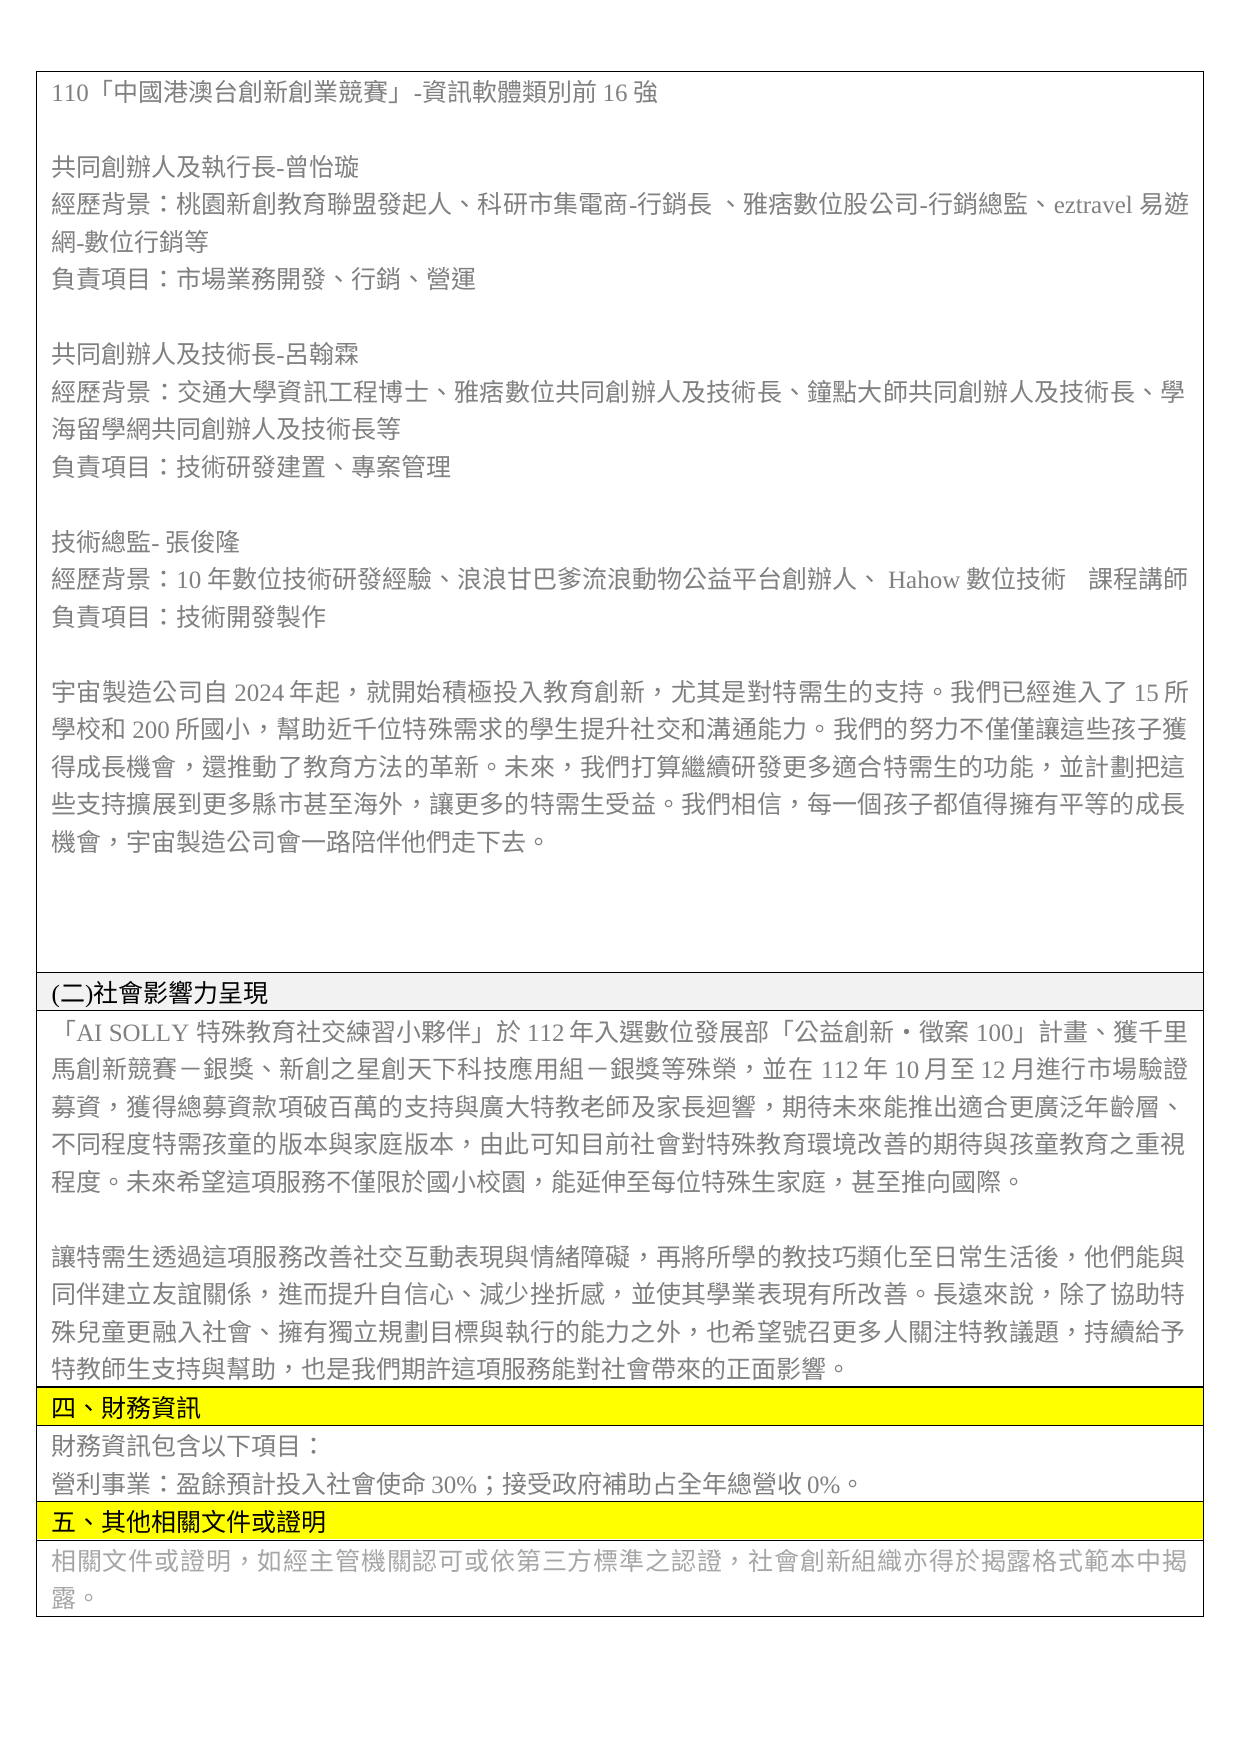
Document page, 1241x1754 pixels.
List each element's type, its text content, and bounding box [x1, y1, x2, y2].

table_cell 財務資訊包含以下項目： 營利事業：盈餘預計投入社會使命30%；接受政府補助占全年總營收0%。 [37, 1426, 1203, 1501]
table_cell 「AI SOLLY 特殊教育社交練習小夥伴」於112年入選數位發展部「公益創新‧徵案100」計畫、獲千里馬創新競賽－銀獎、新創之星創天下科技應用組－銀獎等殊榮，並在112年10月至12月進行市場驗證募資，獲得總募資款項破百萬的支持與廣大特教老師及家長迴響，期待未來能推出適合更廣泛年齡層、不同程度特需孩童的版本與家庭版本，由此可知目前社會對特殊教育環境改善的期待與孩童教育之重視程度。未來希望這項服務不僅限於國小校園，能延伸至每位特殊生家庭，甚至推向國際。 讓特需生透過這項服務改善社交互動表現與情緒障礙，再將所學的教技巧類化至日常生活後，他們能與同伴建立友誼關係，進而提升自信心、減少挫折感，並使其學業表現有所改善。長遠來說，除了協助特殊兒童更融入社會、擁有獨立規劃目標與執行的能力之外，也希望號召更多人關注特教議題，持續給予特教師生支持與幫助，也是我們期許這項服務能對社會帶來的正面影響。 [37, 1011, 1203, 1386]
table_cell 四、財務資訊 [37, 1388, 1203, 1425]
table_cell 相關文件或證明，如經主管機關認可或依第三方標準之認證，社會創新組織亦得於揭露格式範本中揭露。 [37, 1541, 1203, 1616]
table_cell (二)社會影響力呈現 [37, 973, 1203, 1010]
table_cell 五、其他相關文件或證明 [37, 1502, 1203, 1539]
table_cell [37, 72, 1203, 972]
